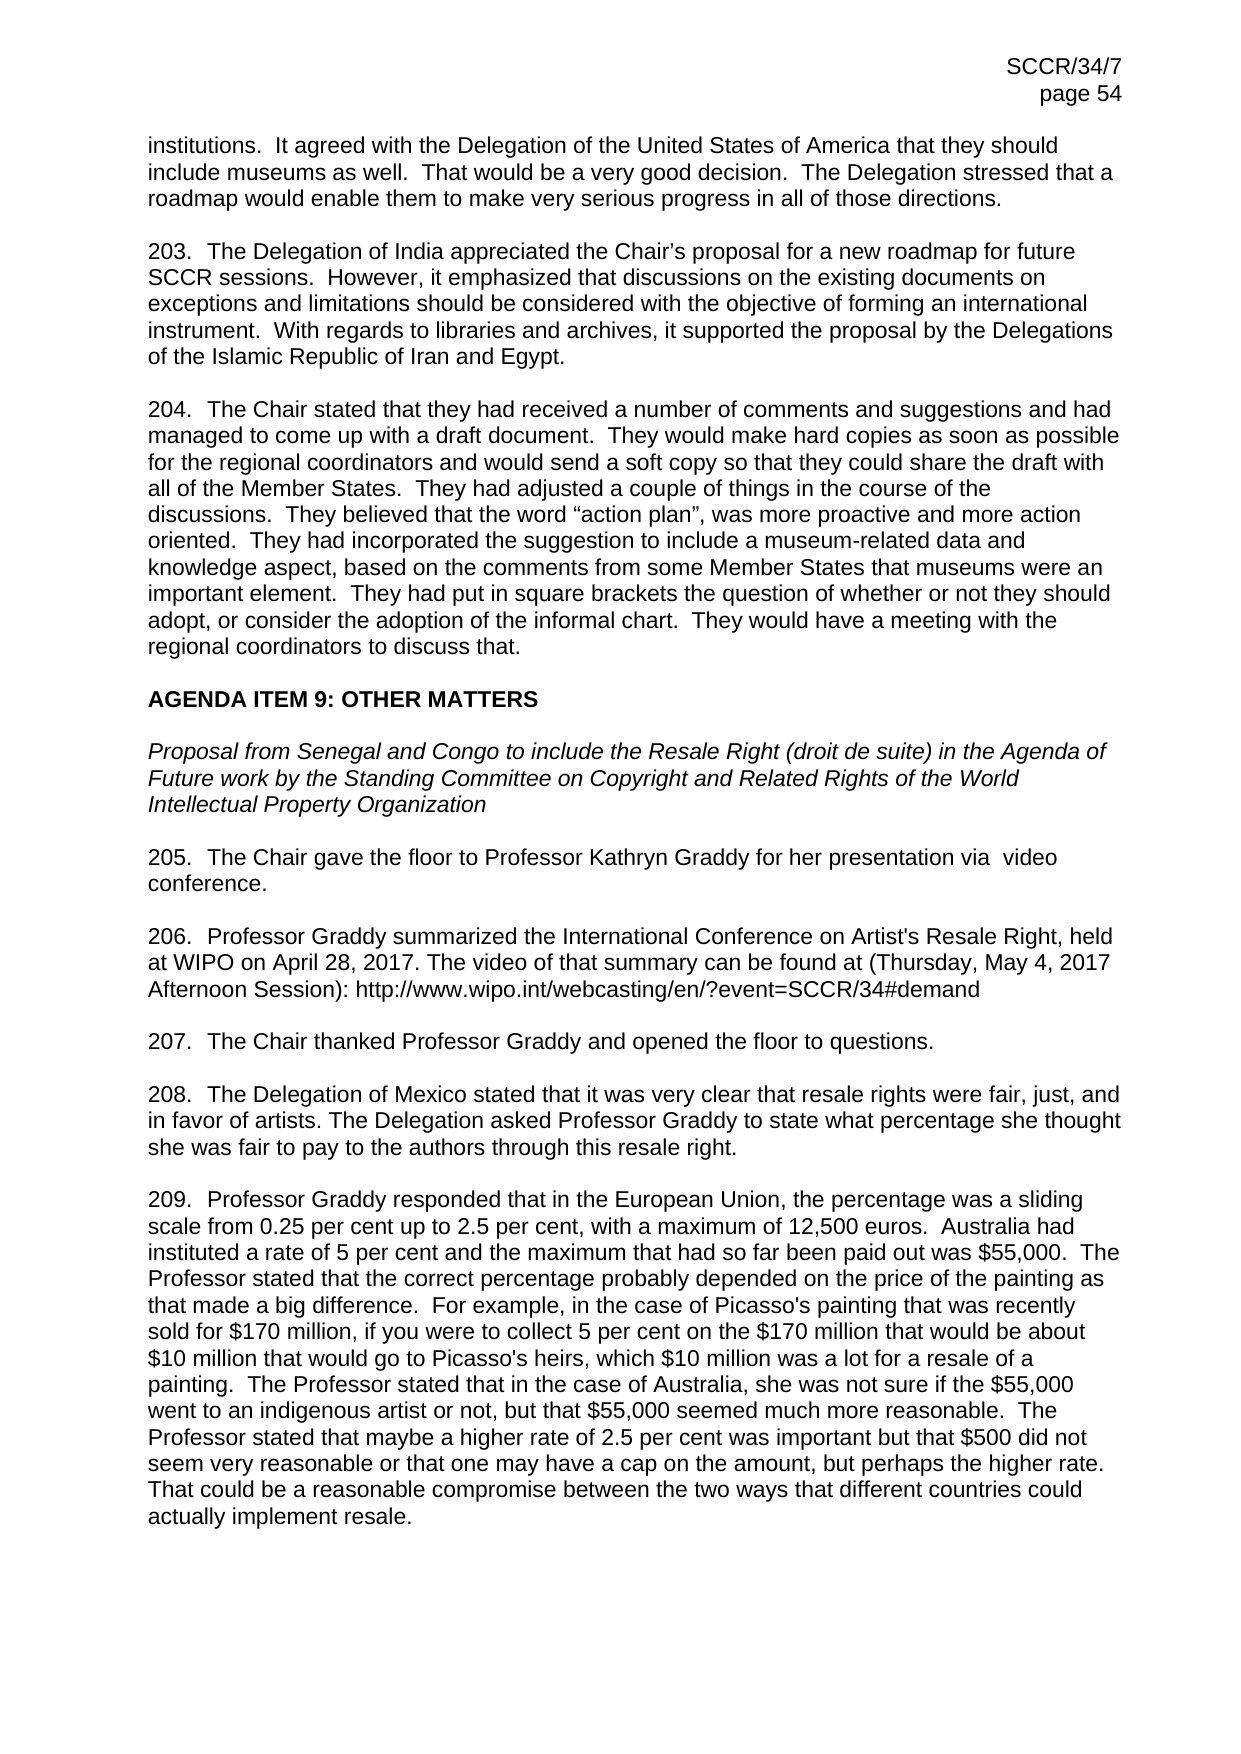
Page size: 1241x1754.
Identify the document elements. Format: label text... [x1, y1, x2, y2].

list The Chair stated that they had received a number of comments and suggestions and had managed to come up with a draft document. They would make hard copies as soon as possible for the regional coordinators and would send a soft copy so that they could share the draft with all of the Member States. They had adjusted a couple of things in the course of the discussions. They believed that the word “action plan”, was more proactive and more action oriented. They had incorporated the suggestion to include a museum-related data and knowledge aspect, based on the comments from some Member States that museums were an important element. They had put in square brackets the question of whether or not they should adopt, or consider the adoption of the informal chart. They would have a meeting with the regional coordinators to discuss that. [148, 396, 1122, 659]
list The Chair thanked Professor Graddy and opened the floor to questions. [148, 1028, 1122, 1054]
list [148, 132, 1122, 211]
list The Delegation of India appreciated the Chair’s proposal for a new roadmap for future SCCR sessions. However, it emphasized that discussions on the existing documents on exceptions and limitations should be considered with the objective of forming an international instrument. With regards to libraries and archives, it supported the proposal by the Delegations of the Islamic Republic of Iran and Egypt. [148, 238, 1122, 369]
text Proposal from Senegal and Congo to include the Resale Right (droit de suite) in the Agenda of Future work by the Standing Committee on Copyright and Related Rights of the World Intellectual Property Organization [148, 738, 1122, 817]
list Professor Graddy summarized the International Conference on Artist's Resale Right, held at WIPO on April 28, 2017. The video of that summary can be found at (Thursday, May 4, 2017 Afternoon Session): http://www.wipo.int/webcasting/en/?event=SCCR/34#demand [148, 923, 1122, 1002]
list The Chair gave the floor to Professor Kathryn Graddy for her presentation via video conference. [148, 844, 1122, 896]
list Professor Graddy responded that in the European Union, the percentage was a sliding scale from 0.25 per cent up to 2.5 per cent, with a maximum of 12,500 euros. Australia had instituted a rate of 5 per cent and the maximum that had so far been paid out was $55,000. The Professor stated that the correct percentage probably depended on the price of the painting as that made a big difference. For example, in the case of Picasso's painting that was recently sold for $170 million, if you were to collect 5 per cent on the $170 million that would be about $10 million that would go to Picasso's heirs, which $10 million was a lot for a resale of a painting. The Professor stated that in the case of Australia, she was not sure if the $55,000 went to an indigenous artist or not, but that $55,000 seemed much more reasonable. The Professor stated that maybe a higher rate of 2.5 per cent was important but that $500 did not seem very reasonable or that one may have a cap on the amount, but perhaps the higher rate. That could be a reasonable compromise between the two ways that different countries could actually implement resale. [148, 1186, 1122, 1529]
list The Delegation of Mexico stated that it was very clear that resale rights were fair, just, and in favor of artists. The Delegation asked Professor Graddy to state what percentage she thought she was fair to pay to the authors through this resale right. [148, 1081, 1122, 1160]
text AGENDA ITEM 9: OTHER MATTERS [148, 686, 1122, 712]
